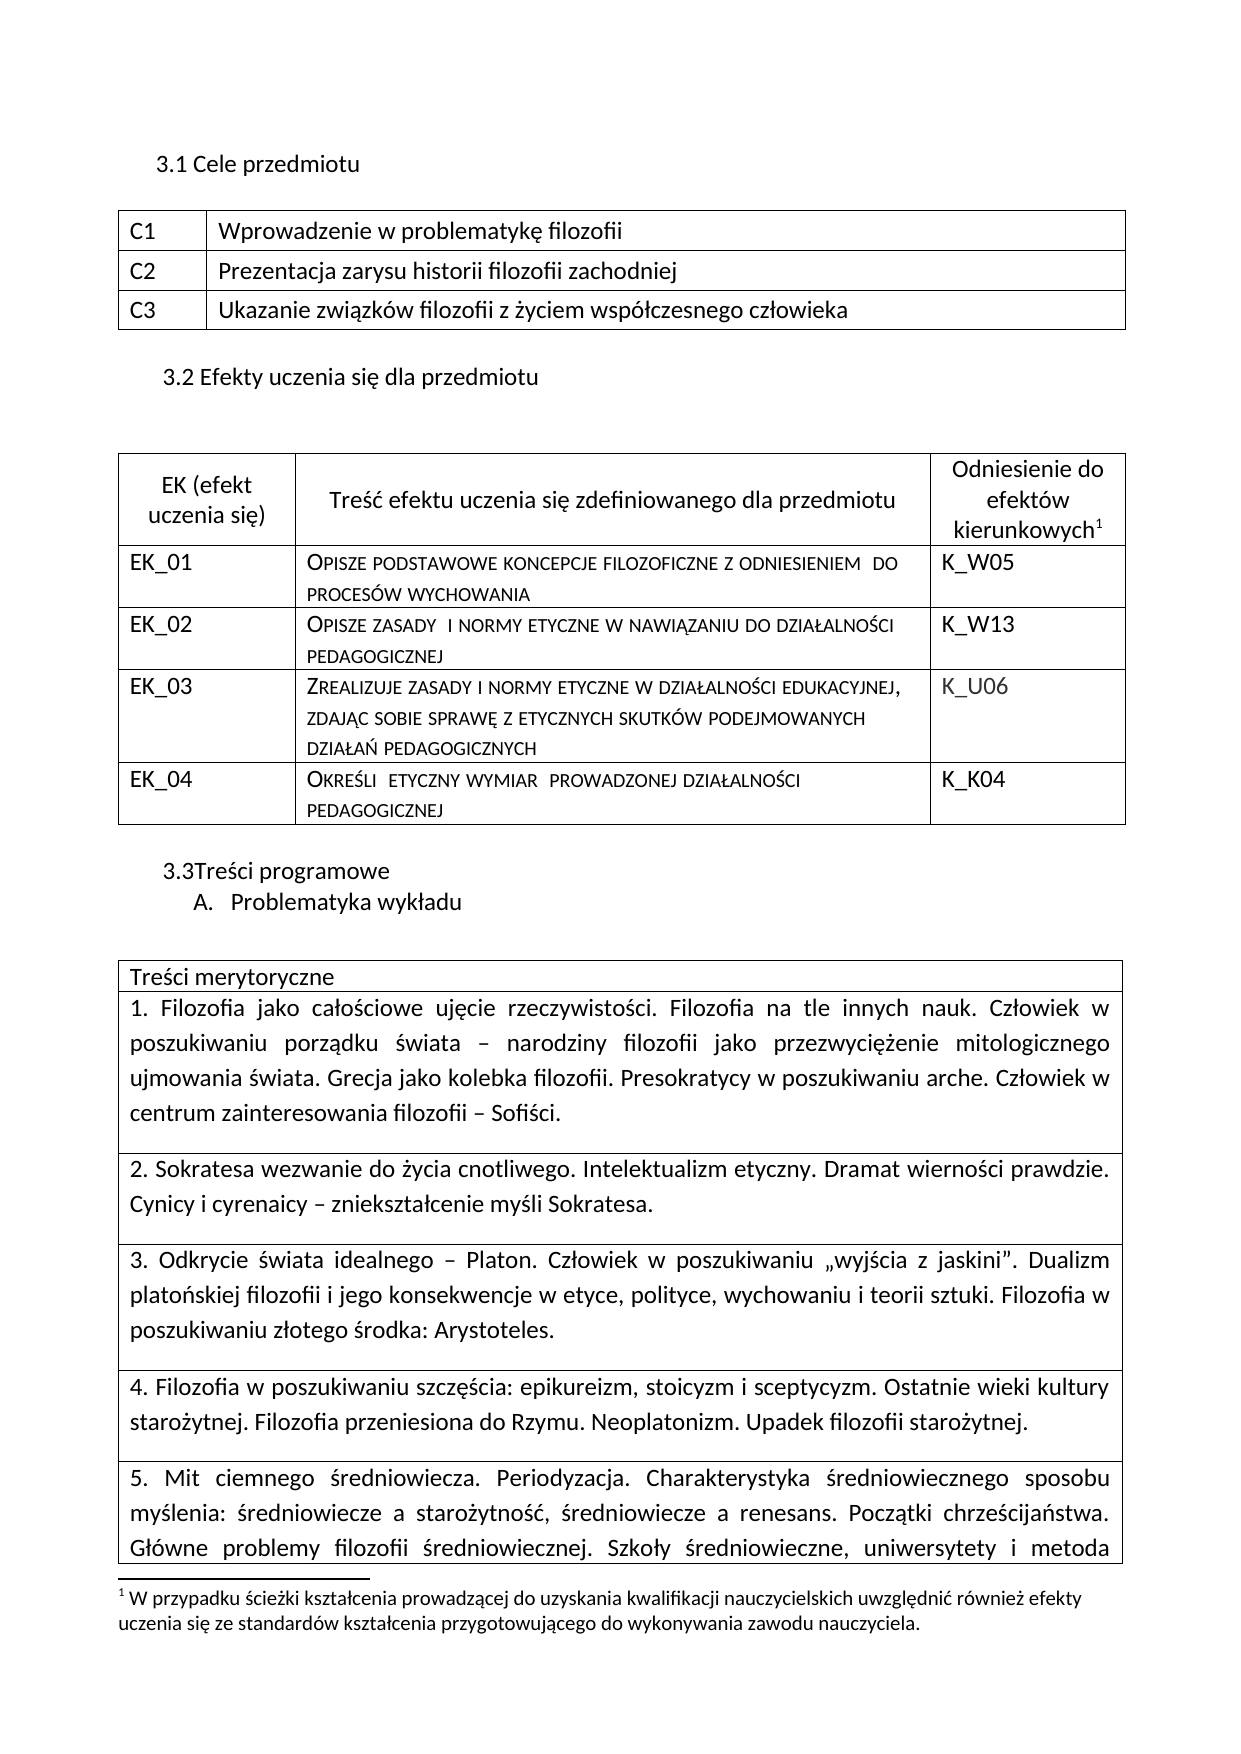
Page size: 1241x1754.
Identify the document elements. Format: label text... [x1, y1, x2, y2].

table_cell EK_04 [119, 763, 295, 824]
table_cell Prezentacja zarysu historii filozofii zachodniej [207, 251, 1125, 289]
table_cell Ukazanie związków filozofii z życiem współczesnego człowieka [207, 291, 1125, 329]
table_cell EK_03 [119, 670, 295, 762]
table_cell EK_01 [119, 546, 295, 607]
table_cell 3. Odkrycie świata idealnego – Platon. Człowiek w poszukiwaniu „wyjścia z jaskini”. Dualizm platońskiej filozofii i jego konsekwencje w etyce, polityce, wychowaniu i teorii sztuki. Filozofia w poszukiwaniu złotego środka: Arystoteles. [119, 1245, 1122, 1370]
text 3.2 Efekty uczenia się dla przedmiotu [162, 361, 1122, 391]
list 3.3Treści programowe [162, 856, 1122, 886]
table_cell 4. Filozofia w poszukiwaniu szczęścia: epikureizm, stoicyzm i sceptycyzm. Ostatnie wieki kultury starożytnej. Filozofia przeniesiona do Rzymu. Neoplatonizm. Upadek filozofii starożytnej. [119, 1371, 1122, 1461]
table_cell 1. Filozofia jako całościowe ujęcie rzeczywistości. Filozofia na tle innych nauk. Człowiek w poszukiwaniu porządku świata – narodziny filozofii jako przezwyciężenie mitologicznego ujmowania świata. Grecja jako kolebka filozofii. Presokratycy w poszukiwaniu arche. Człowiek w centrum zainteresowania filozofii – Sofiści. [119, 992, 1122, 1152]
table_header Treści merytoryczne [119, 961, 1122, 991]
table_cell K_W05 [931, 546, 1125, 607]
table_header Treść efektu uczenia się zdefiniowanego dla przedmiotu [296, 454, 930, 545]
table_header Wprowadzenie w problematykę filozofii [207, 211, 1125, 249]
table_cell Określi etyczny wymiar prowadzonej działalności pedagogicznej [296, 763, 930, 824]
table_cell Opisze podstawowe koncepcje filozoficzne z odniesieniem do procesów wychowania [296, 546, 930, 607]
text 3.1 Cele przedmiotu [156, 149, 1122, 179]
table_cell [119, 1462, 1122, 1563]
table_cell K_W13 [931, 608, 1125, 669]
table_header C1 [119, 211, 206, 249]
table_cell C2 [119, 251, 206, 289]
table_cell Opisze zasady i normy etyczne w nawiązaniu do działalności pedagogicznej [296, 608, 930, 669]
table_cell C3 [119, 291, 206, 329]
table_cell 2. Sokratesa wezwanie do życia cnotliwego. Intelektualizm etyczny. Dramat wierności prawdzie. Cynicy i cyrenaicy – zniekształcenie myśli Sokratesa. [119, 1154, 1122, 1244]
table_cell K_U06 [931, 670, 1125, 762]
table_cell Zrealizuje zasady i normy etyczne w działalności edukacyjnej, zdając sobie sprawę z etycznych skutków podejmowanych działań pedagogicznych [296, 670, 930, 762]
table_cell EK_02 [119, 608, 295, 669]
table_header EK (efekt uczenia się) [119, 454, 295, 545]
list Problematyka wykładu [193, 886, 1122, 917]
table_header Odniesienie do efektów kierunkowych [931, 454, 1125, 545]
table_cell K_K04 [931, 763, 1125, 824]
